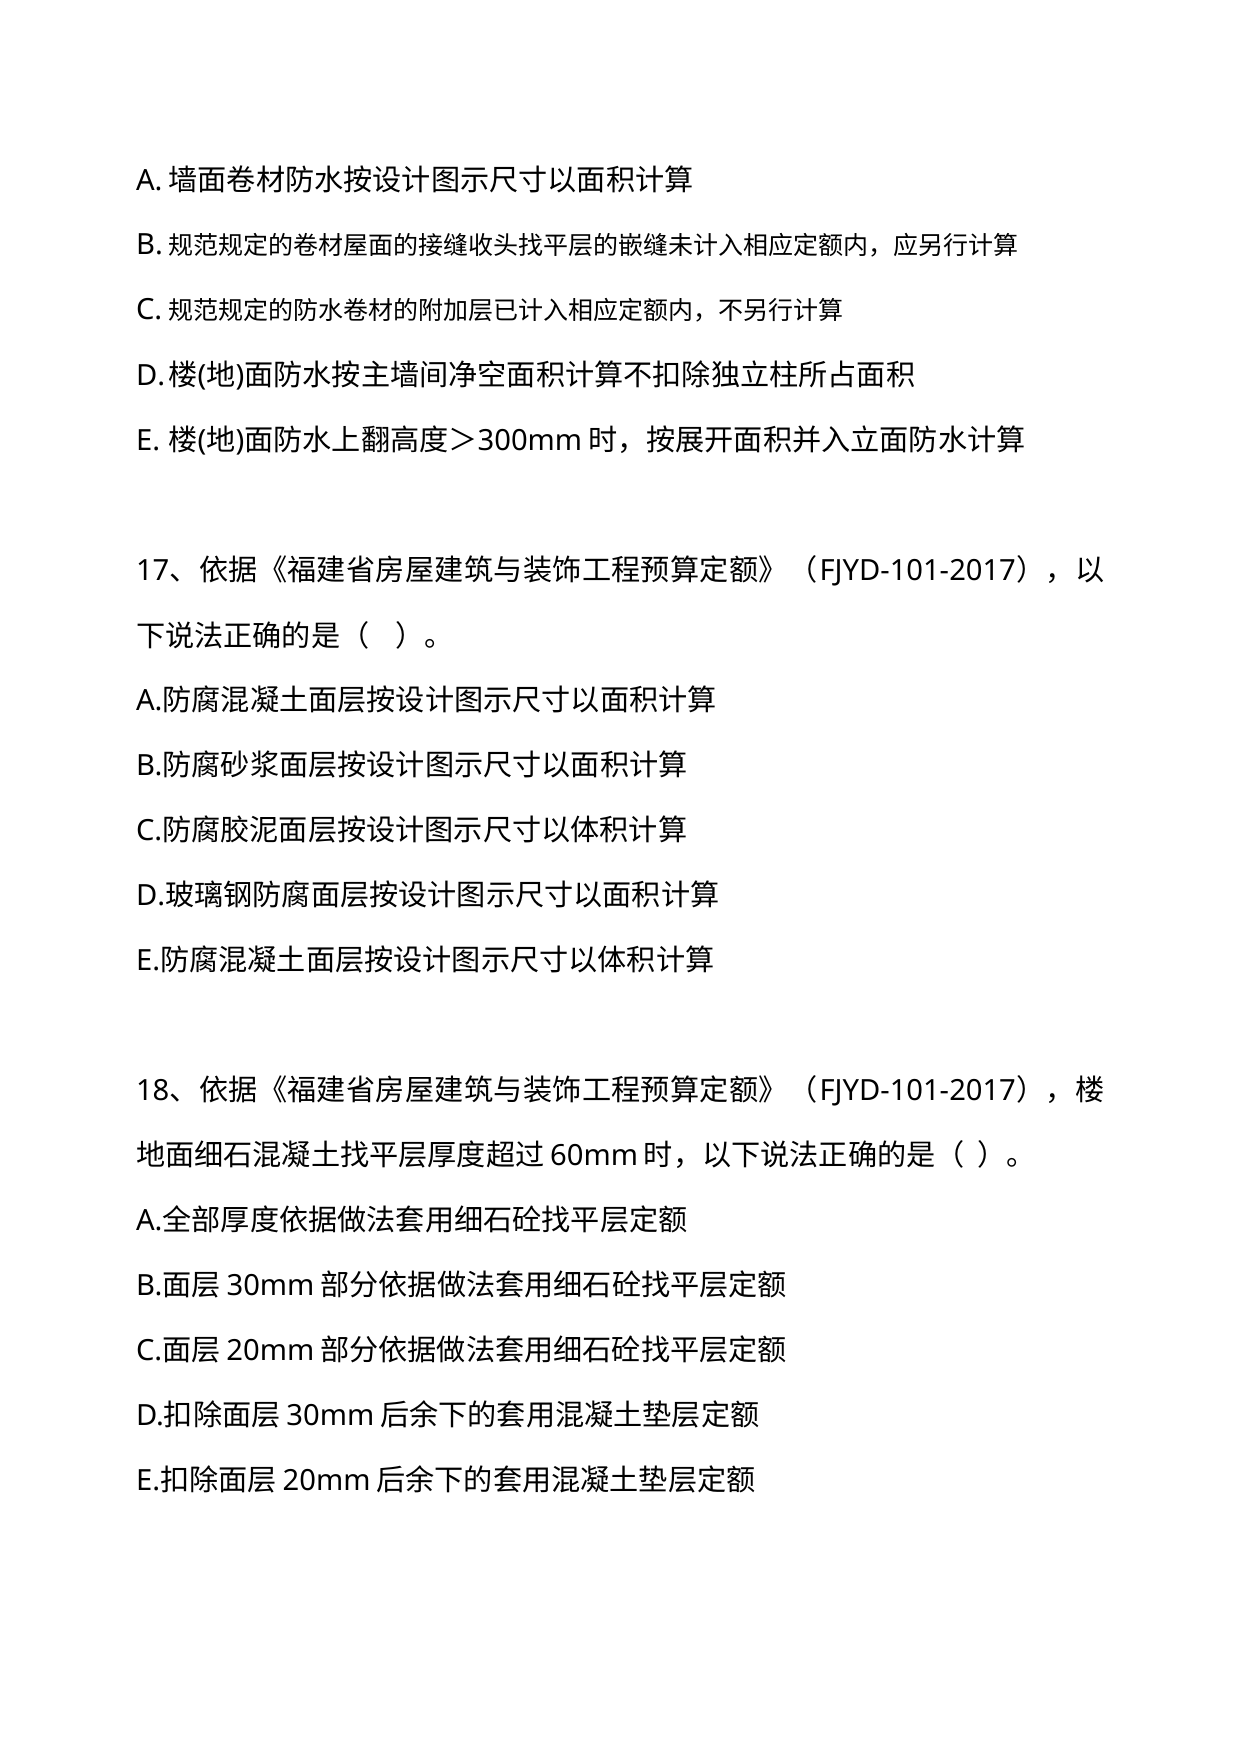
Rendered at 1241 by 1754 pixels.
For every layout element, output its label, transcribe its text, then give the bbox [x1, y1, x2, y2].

text E.防腐混凝土面层按设计图示尺寸以体积计算 [136, 926, 1104, 991]
text C.面层20mm部分依据做法套用细石砼找平层定额 [136, 1316, 1104, 1381]
list 规范规定的卷材屋面的接缝收头找平层的嵌缝未计入相应定额内，应另行计算 [136, 211, 1104, 276]
list 楼(地)面防水按主墙间净空面积计算不扣除独立柱所占面积 [136, 341, 1104, 406]
text B.防腐砂浆面层按设计图示尺寸以面积计算 [136, 731, 1104, 796]
text D.扣除面层30mm后余下的套用混凝土垫层定额 [136, 1381, 1104, 1446]
text 17、依据《福建省房屋建筑与装饰工程预算定额》（FJYD-101-2017），以下说法正确的是（ ）。 [136, 536, 1104, 666]
list 墙面卷材防水按设计图示尺寸以面积计算 [136, 146, 1104, 211]
list 楼(地)面防水上翻高度＞300mm时，按展开面积并入立面防水计算 [136, 406, 1104, 471]
text 18、依据《福建省房屋建筑与装饰工程预算定额》（FJYD-101-2017），楼地面细石混凝土找平层厚度超过60mm时，以下说法正确的是（ ）。 [136, 1056, 1104, 1186]
text E.扣除面层20mm后余下的套用混凝土垫层定额 [136, 1446, 1104, 1511]
list 规范规定的防水卷材的附加层已计入相应定额内，不另行计算 [136, 276, 1104, 341]
text A.全部厚度依据做法套用细石砼找平层定额 [136, 1186, 1104, 1251]
text D.玻璃钢防腐面层按设计图示尺寸以面积计算 [136, 861, 1104, 926]
list A.防腐混凝土面层按设计图示尺寸以面积计算 [136, 666, 1104, 731]
text C.防腐胶泥面层按设计图示尺寸以体积计算 [136, 796, 1104, 861]
text B.面层30mm部分依据做法套用细石砼找平层定额 [136, 1251, 1104, 1316]
